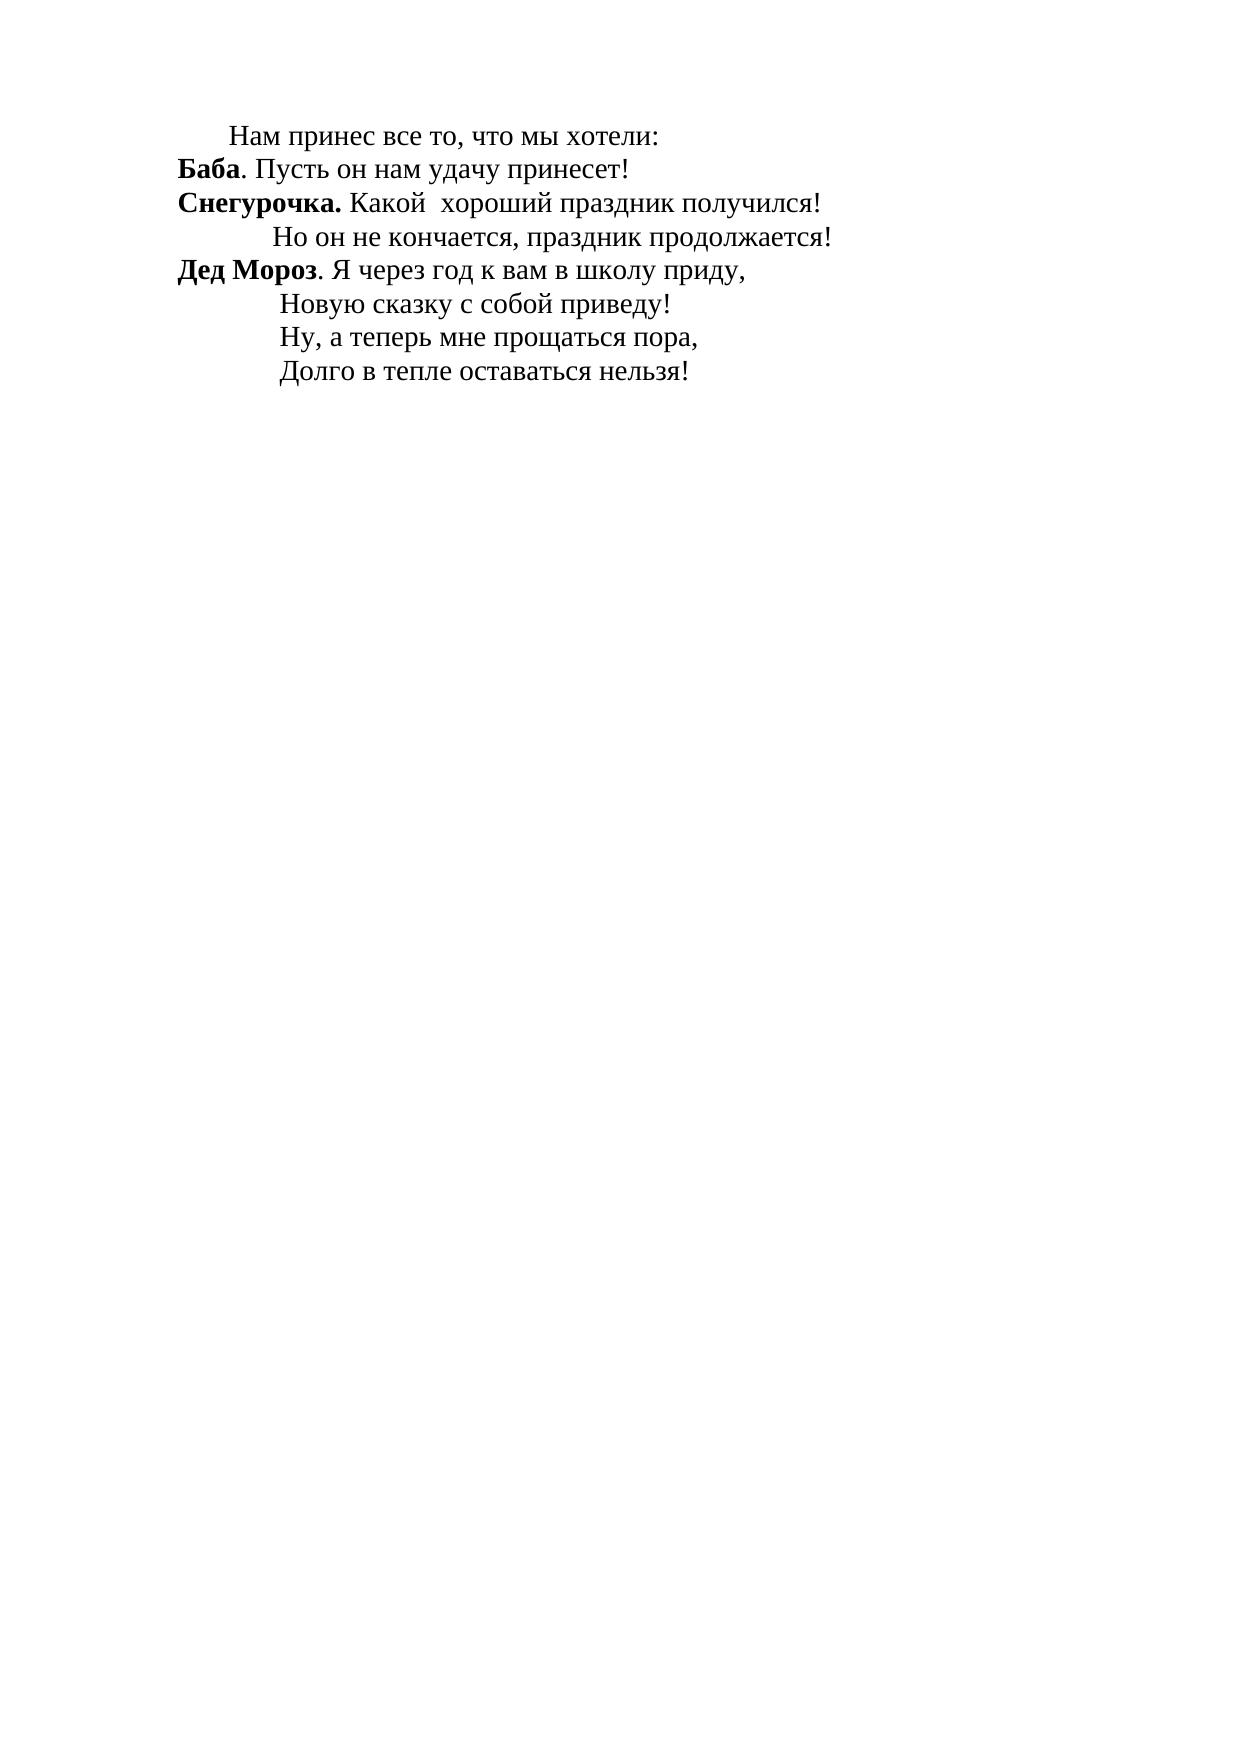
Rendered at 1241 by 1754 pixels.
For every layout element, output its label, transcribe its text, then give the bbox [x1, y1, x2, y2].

text Но он не кончается, праздник продолжается! [177, 219, 1152, 252]
text Нам принес все то, что мы хотели: [177, 118, 1152, 152]
text Баба. Пусть он нам удачу принесет! [177, 152, 1152, 185]
text Ну, а теперь мне прощаться пора, [177, 319, 1152, 353]
text Долго в тепле оставаться нельзя! [177, 353, 1152, 386]
text Снегурочка. Какой хороший праздник получился! [177, 185, 1152, 219]
text Дед Мороз. Я через год к вам в школу приду, [177, 252, 1152, 286]
text Новую сказку с собой приведу! [177, 286, 1152, 319]
